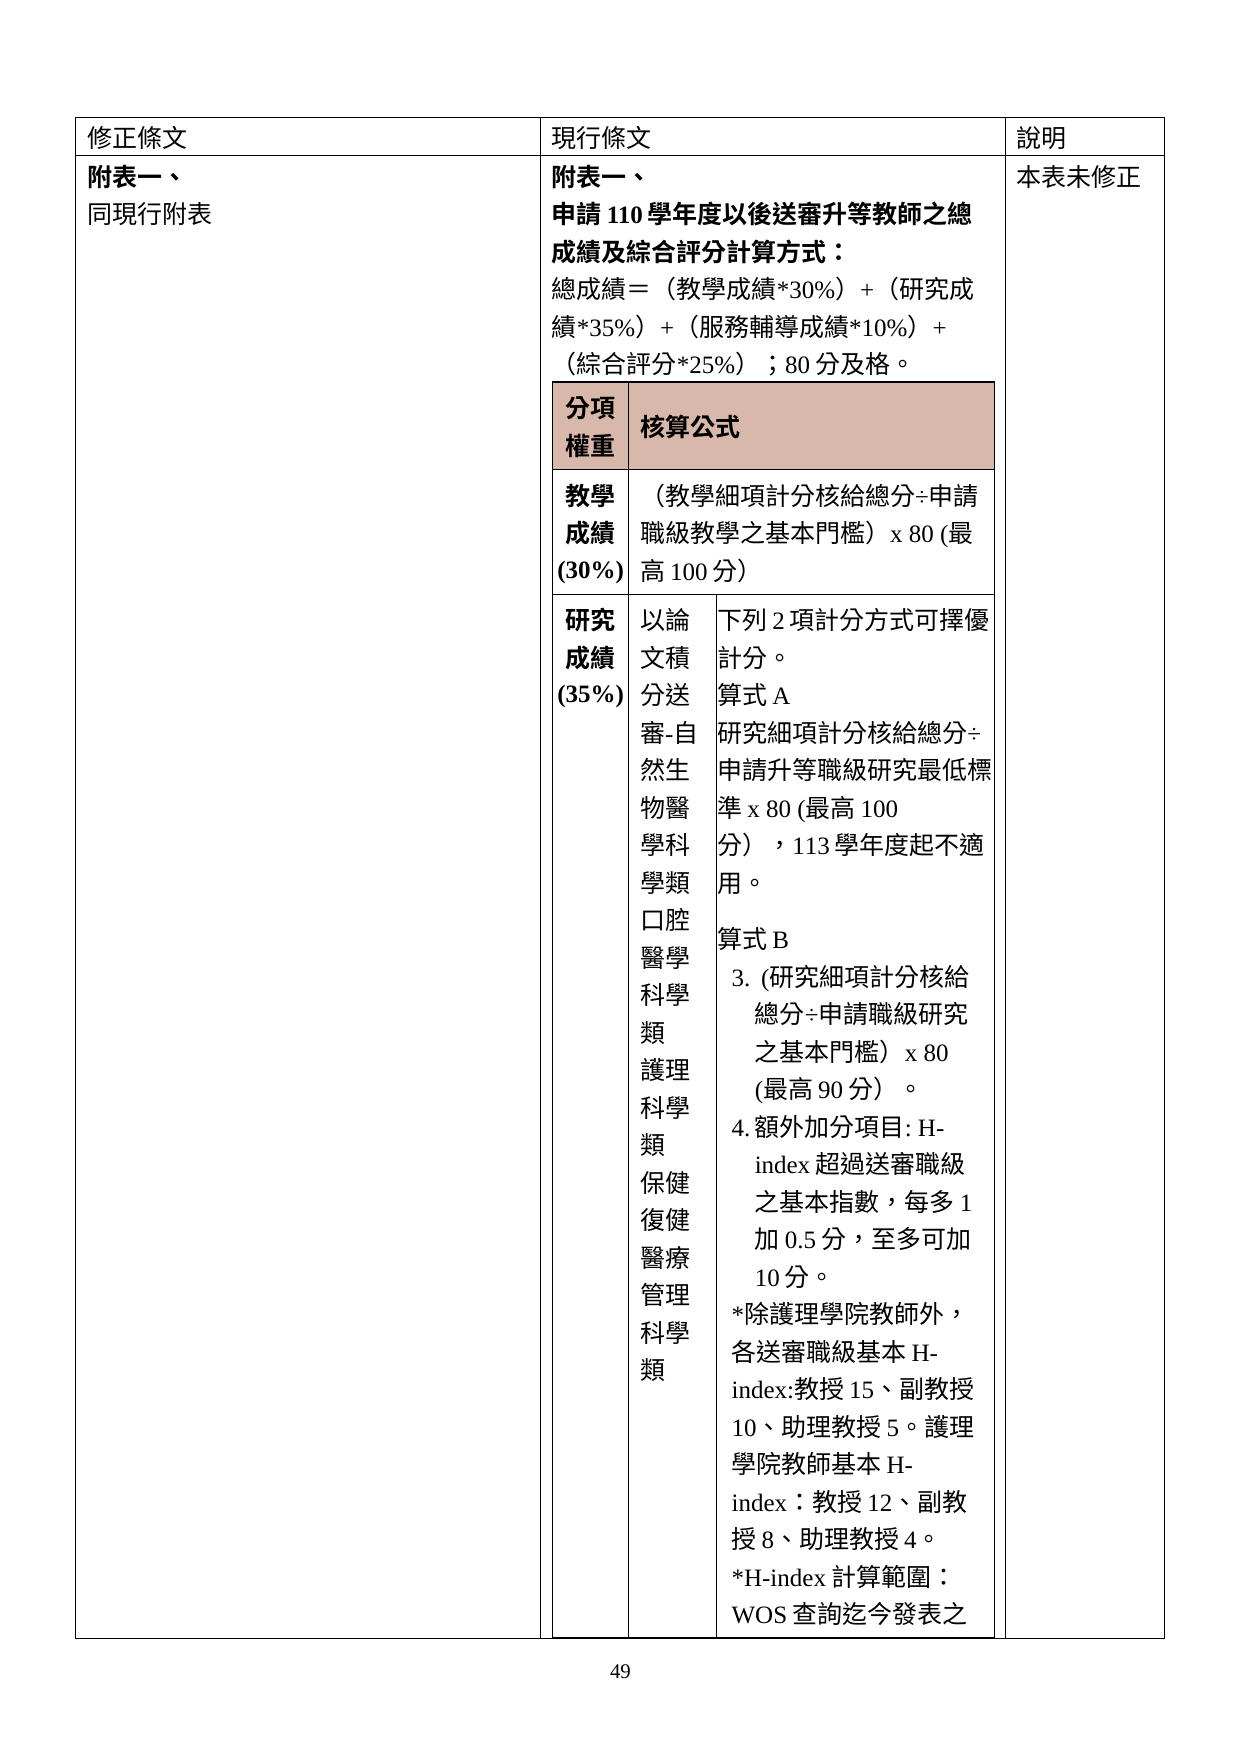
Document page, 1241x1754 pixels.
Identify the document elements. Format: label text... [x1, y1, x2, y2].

table_header 現行條文 [541, 118, 1005, 155]
table_header 說明 [1006, 118, 1164, 155]
table_cell 本表未修正 [1006, 156, 1164, 1638]
table_cell 附表一、 同現行附表 [76, 156, 540, 1638]
table_cell 附表一、 申請110學年度以後送審升等教師之總成績及綜合評分計算方式： 總成績＝（教學成績*30%）+（研究成績*35%）+（服務輔導成績*10%）+（綜合評分*25%）；80分及格。 [541, 156, 1005, 1638]
table_header 修正條文 [76, 118, 540, 155]
